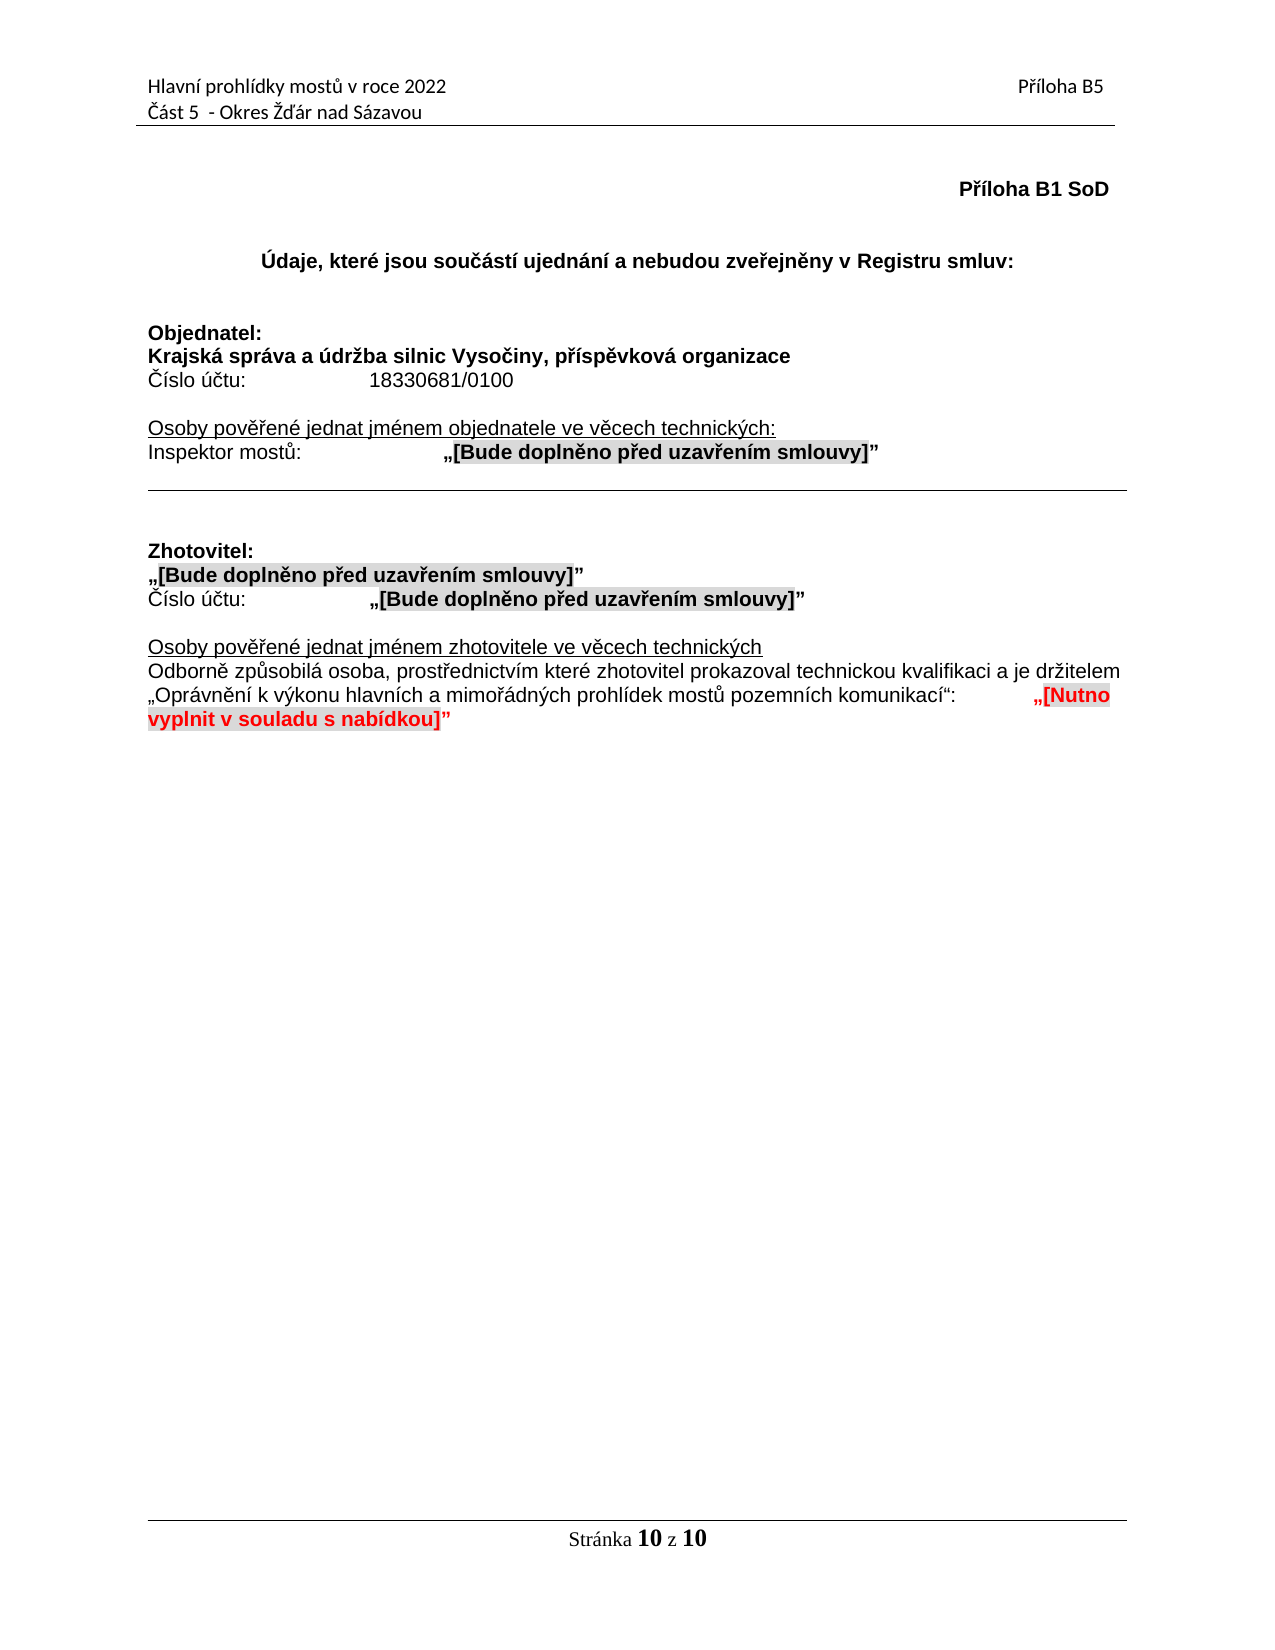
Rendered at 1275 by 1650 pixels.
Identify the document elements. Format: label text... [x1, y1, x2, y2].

text Číslo účtu: 18330681/0100 [148, 368, 1127, 392]
text Číslo účtu: „[Bude doplněno před uzavřením smlouvy]” [795, 587, 1127, 611]
text Údaje, které jsou součástí ujednání a nebudou zveřejněny v Registru smluv: [148, 248, 1127, 272]
text Příloha B1 SoD [959, 177, 1127, 201]
text Inspektor mostů: „[Bude doplněno před uzavřením smlouvy]” [869, 440, 1127, 464]
text Krajská správa a údržba silnic Vysočiny, příspěvková organizace [148, 344, 1127, 368]
text Objednatel: [148, 320, 1127, 344]
text Číslo účtu: „[Bude doplněno před uzavřením smlouvy]” [148, 587, 379, 611]
text Zhotovitel: [148, 539, 1127, 563]
text Inspektor mostů: „[Bude doplněno před uzavřením smlouvy]” [148, 440, 453, 464]
text Osoby pověřené jednat jménem objednatele ve věcech technických: [148, 416, 1127, 440]
text „[Bude doplněno před uzavřením smlouvy]” [574, 563, 1127, 587]
text Osoby pověřené jednat jménem zhotovitele ve věcech technických [148, 635, 1127, 659]
text Odborně způsobilá osoba, prostřednictvím které zhotovitel prokazoval technickou kvalifikaci a je držitelem „Oprávnění k výkonu hlavních a mimořádných prohlídek mostů pozemních komunikací“: „[Nutno vyplnit v souladu s nabídkou]” [148, 659, 1127, 731]
